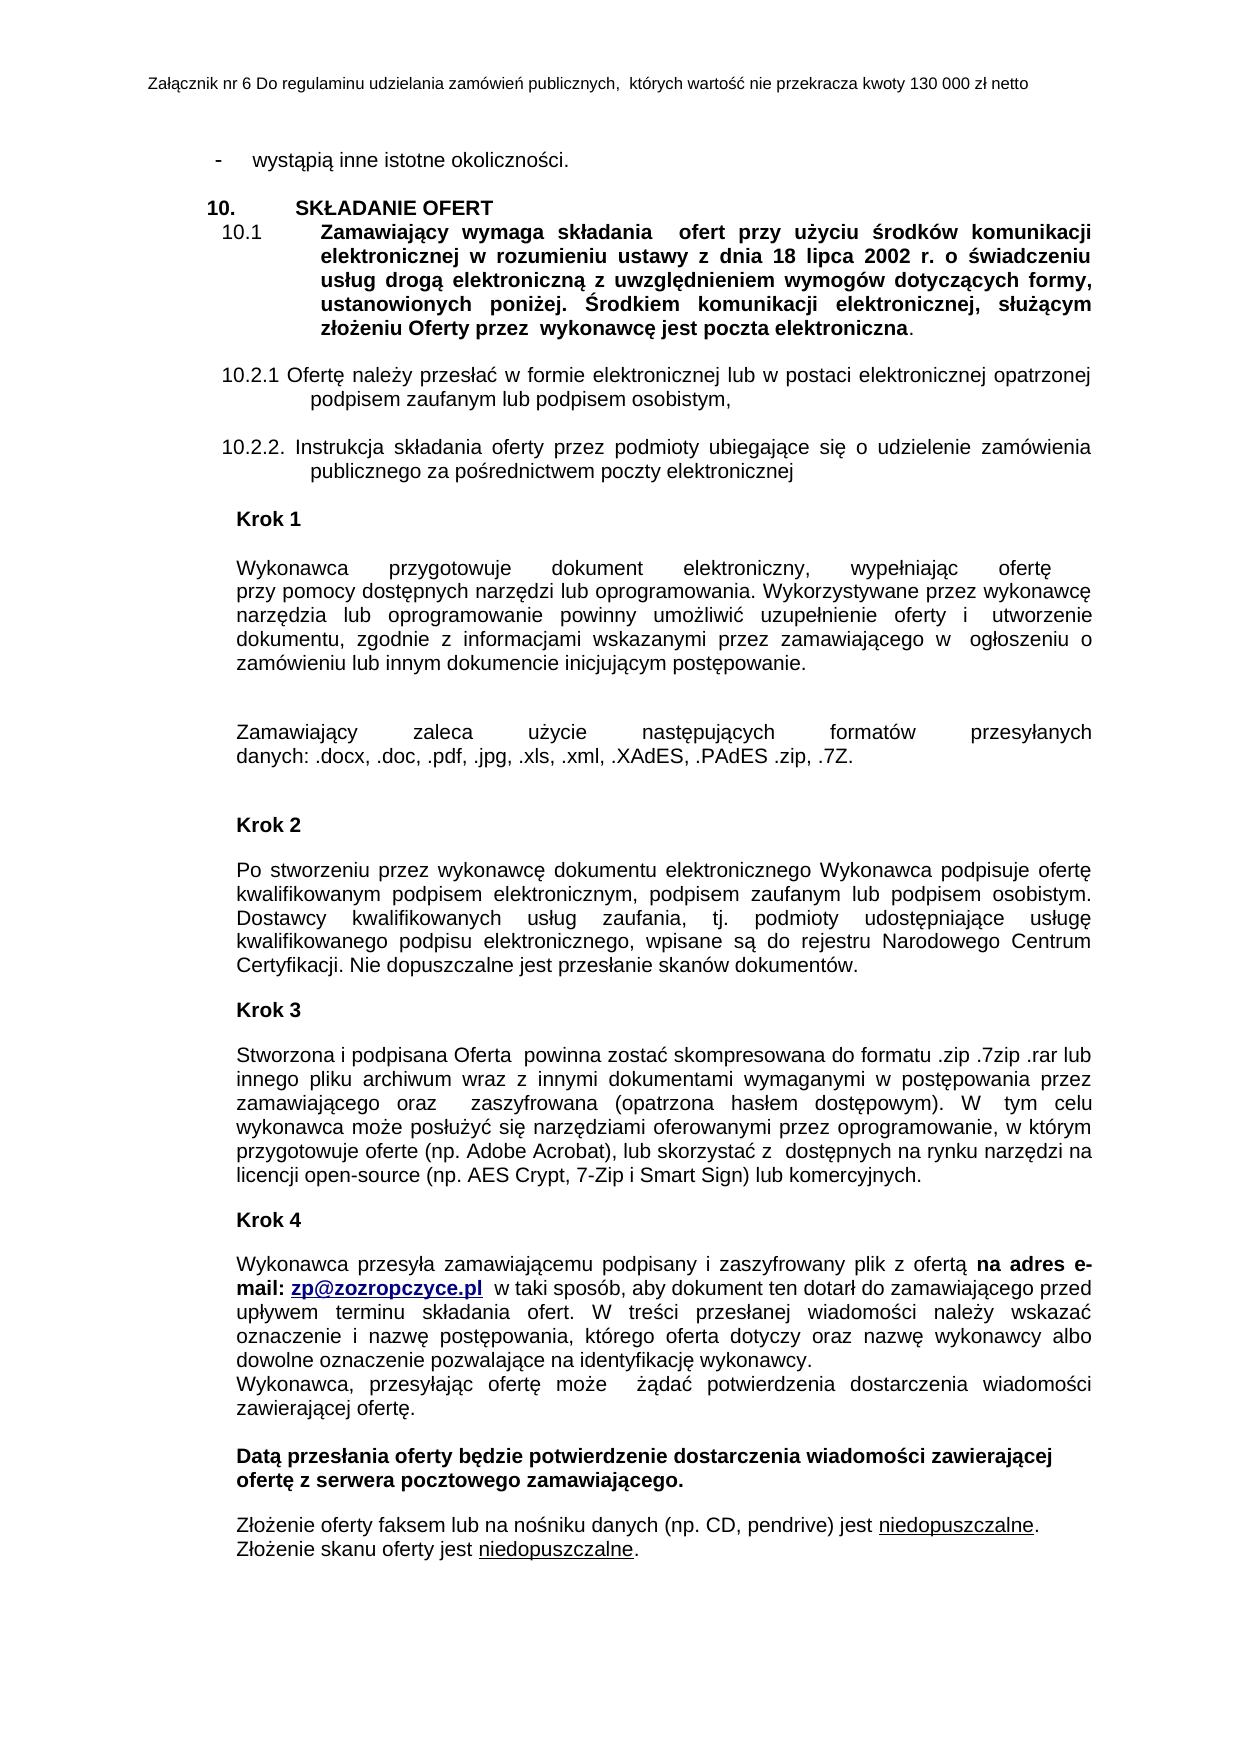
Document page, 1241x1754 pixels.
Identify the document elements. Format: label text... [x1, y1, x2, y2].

text Datą przesłania oferty będzie potwierdzenie dostarczenia wiadomości zawierającej ofertę z serwera pocztowego zamawiającego. [236, 1444, 1093, 1492]
text 10.2.2. Instrukcja składania oferty przez podmioty ubiegające się o udzielenie zamówienia publicznego za pośrednictwem poczty elektronicznej [221, 435, 1093, 483]
text Wykonawca przygotowuje dokument elektroniczny, wypełniając ofertę przy pomocy dostępnych narzędzi lub oprogramowania. Wykorzystywane przez wykonawcę narzędzia lub oprogramowanie powinny umożliwić uzupełnienie oferty i utworzenie dokumentu, zgodnie z informacjami wskazanymi przez zamawiającego w ogłoszeniu o zamówieniu lub innym dokumencie inicjującym postępowanie. [236, 555, 1093, 675]
text Krok 2 [236, 813, 1093, 837]
text Krok 1 [236, 507, 1093, 531]
text Wykonawca przesyła zamawiającemu podpisany i zaszyfrowany plik z ofertą na adres e-mail: zp@zozropczyce.pl w taki sposób, aby dokument ten dotarł do zamawiającego przed upływem terminu składania ofert. W treści przesłanej wiadomości należy wskazać oznaczenie i nazwę postępowania, którego oferta dotyczy oraz nazwę wykonawcy albo dowolne oznaczenie pozwalające na identyfikację wykonawcy. [236, 1252, 1093, 1372]
text Krok 4 [236, 1207, 1093, 1231]
list SKŁADANIE OFERT [207, 196, 1093, 219]
text Zamawiający zaleca użycie następujących formatów przesyłanych danych: .docx, .doc, .pdf, .jpg, .xls, .xml, .XAdES, .PAdES .zip, .7Z. [236, 720, 1093, 768]
text Po stworzeniu przez wykonawcę dokumentu elektronicznego Wykonawca podpisuje ofertę kwalifikowanym podpisem elektronicznym, podpisem zaufanym lub podpisem osobistym. Dostawcy kwalifikowanych usług zaufania, tj. podmioty udostępniające usługę kwalifikowanego podpisu elektronicznego, wpisane są do rejestru Narodowego Centrum Certyfikacji. Nie dopuszczalne jest przesłanie skanów dokumentów. [236, 857, 1093, 977]
text Stworzona i podpisana Oferta powinna zostać skompresowana do formatu .zip .7zip .rar lub innego pliku archiwum wraz z innymi dokumentami wymaganymi w postępowania przez zamawiającego oraz zaszyfrowana (opatrzona hasłem dostępowym). W tym celu wykonawca może posłużyć się narzędziami oferowanymi przez oprogramowanie, w którym przygotowuje oferte (np. Adobe Acrobat), lub skorzystać z dostępnych na rynku narzędzi na licencji open-source (np. AES Crypt, 7-Zip i Smart Sign) lub komercyjnych. [236, 1043, 1093, 1187]
text Wykonawca, przesyłając ofertę może żądać potwierdzenia dostarczenia wiadomości zawierającej ofertę. [236, 1372, 1093, 1420]
list Zamawiający wymaga składania ofert przy użyciu środków komunikacji elektronicznej w rozumieniu ustawy z dnia 18 lipca 2002 r. o świadczeniu usług drogą elektroniczną z uwzględnieniem wymogów dotyczących formy, ustanowionych poniżej. Środkiem komunikacji elektronicznej, służącym złożeniu Oferty przez wykonawcę jest poczta elektroniczna. [221, 219, 1093, 339]
text 10.2.1 Ofertę należy przesłać w formie elektronicznej lub w postaci elektronicznej opatrzonej podpisem zaufanym lub podpisem osobistym, [221, 363, 1093, 411]
text Krok 3 [236, 998, 1093, 1022]
text Złożenie oferty faksem lub na nośniku danych (np. CD, pendrive) jest niedopuszczalne. [236, 1513, 1093, 1537]
list wystąpią inne istotne okoliczności. [215, 148, 1093, 172]
text Złożenie skanu oferty jest niedopuszczalne. [236, 1537, 1093, 1561]
